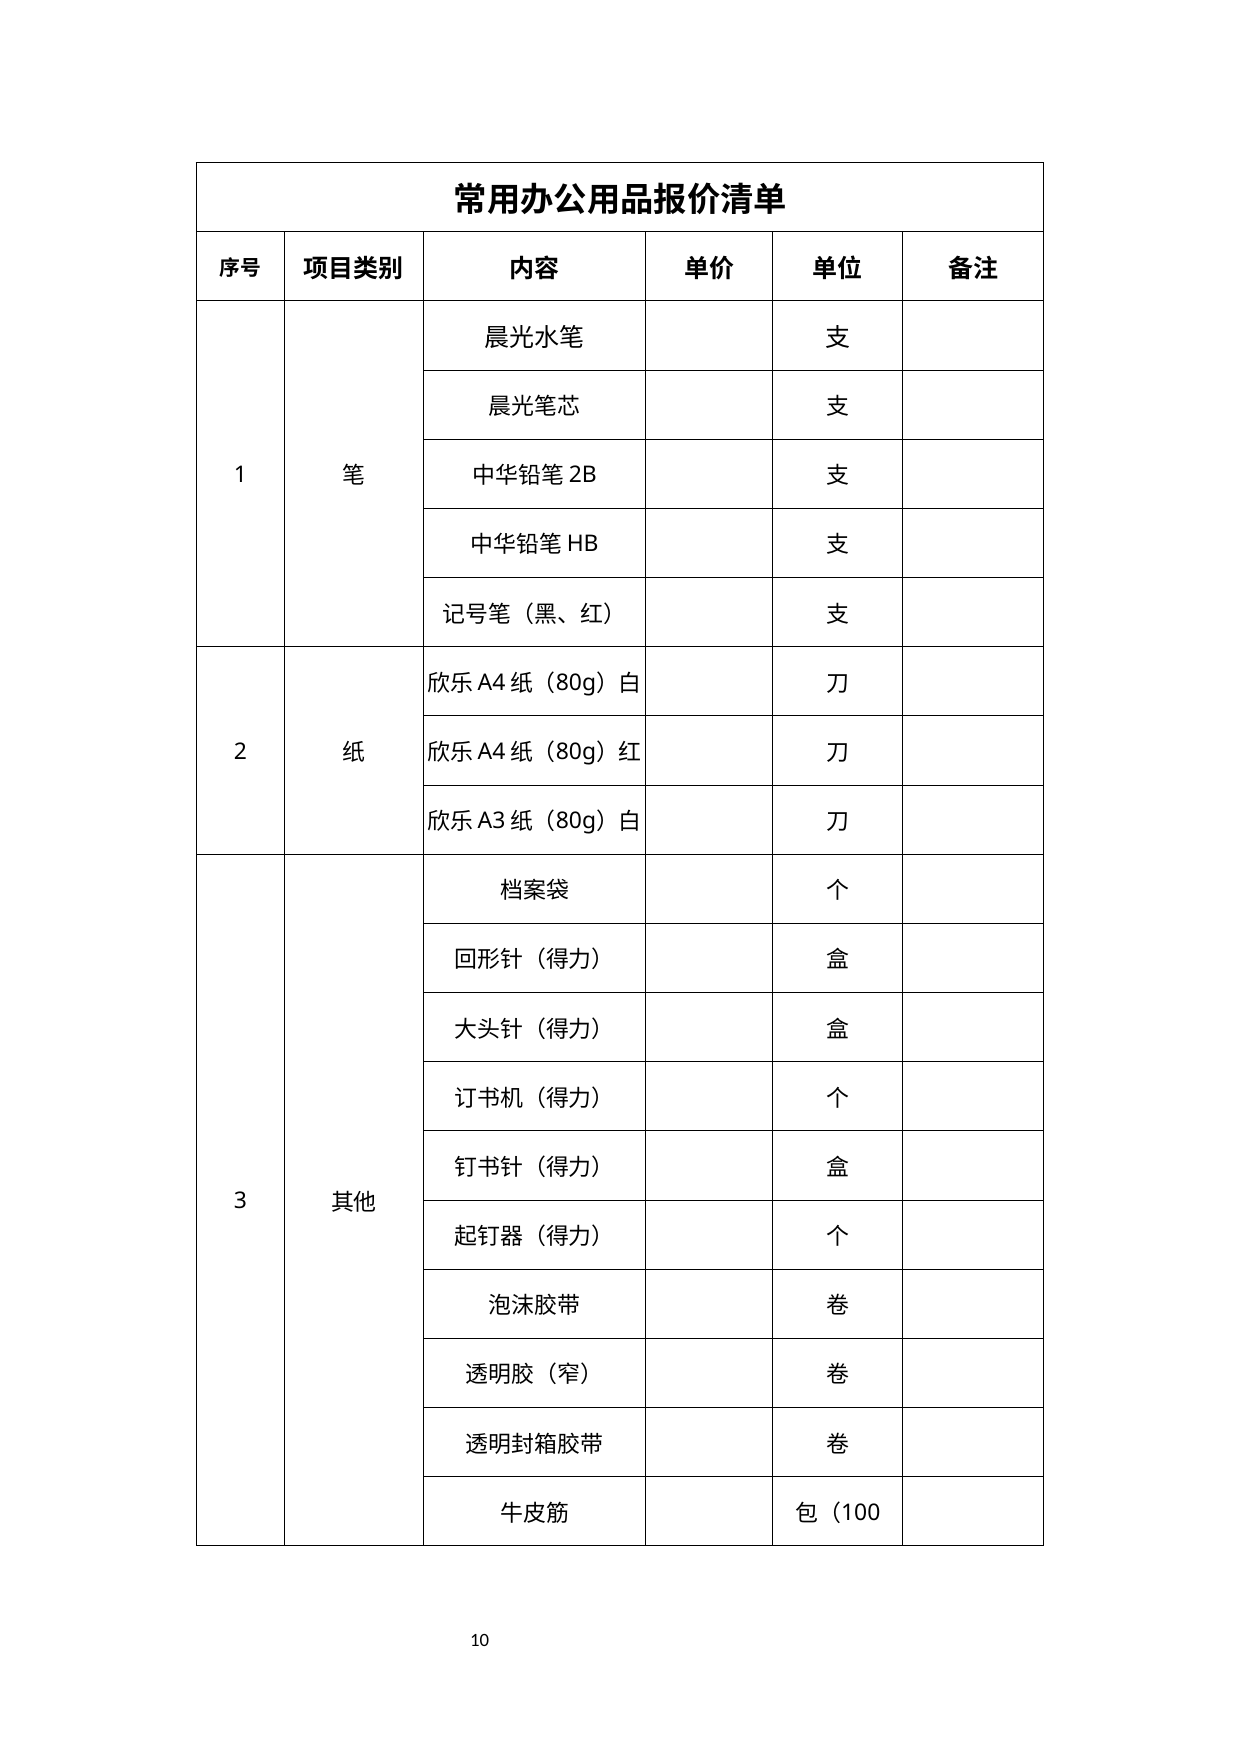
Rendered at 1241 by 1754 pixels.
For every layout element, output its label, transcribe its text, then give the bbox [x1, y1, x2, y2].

table_cell [646, 716, 772, 784]
table_cell 3 [197, 855, 284, 1545]
table_cell 欣乐A4纸（80g）红 [424, 716, 645, 784]
table_cell [903, 993, 1043, 1061]
table_cell [646, 1131, 772, 1199]
table_cell [903, 924, 1043, 992]
table_cell 笔 [285, 301, 423, 646]
table_cell 2 [197, 647, 284, 854]
table_cell [903, 1062, 1043, 1130]
table_cell 晨光笔芯 [424, 371, 645, 439]
table_cell 支 [773, 509, 902, 577]
table_cell [646, 1408, 772, 1476]
table_cell [646, 1062, 772, 1130]
table_cell 记号笔（黑、红） [424, 578, 645, 646]
table_cell 其他 [285, 855, 423, 1545]
table_cell [646, 786, 772, 854]
table_cell [646, 578, 772, 646]
table_cell 个 [773, 1062, 902, 1130]
table_cell [646, 301, 772, 369]
table_cell 内容 [424, 232, 645, 300]
table_cell 盒 [773, 1131, 902, 1199]
table_cell 备注 [903, 232, 1043, 300]
table_cell 牛皮筋 [424, 1477, 645, 1545]
table_cell [903, 301, 1043, 369]
table_cell 个 [773, 1201, 902, 1269]
table_cell [646, 1270, 772, 1338]
table_cell 起钉器（得力） [424, 1201, 645, 1269]
table_cell 支 [773, 301, 902, 369]
table_cell 项目类别 [285, 232, 423, 300]
table_cell [903, 440, 1043, 508]
table_cell [646, 993, 772, 1061]
table_cell [903, 1201, 1043, 1269]
table_cell [903, 647, 1043, 715]
table_cell 透明封箱胶带 [424, 1408, 645, 1476]
table_cell [903, 786, 1043, 854]
table_cell 大头针（得力） [424, 993, 645, 1061]
table_cell 回形针（得力） [424, 924, 645, 992]
table_cell [903, 1270, 1043, 1338]
table_cell 盒 [773, 993, 902, 1061]
table_cell 卷 [773, 1339, 902, 1407]
table_cell [903, 1408, 1043, 1476]
table_cell [646, 855, 772, 923]
table_cell 中华铅笔2B [424, 440, 645, 508]
table_cell 档案袋 [424, 855, 645, 923]
table_cell 中华铅笔HB [424, 509, 645, 577]
table_cell [646, 1477, 772, 1545]
table_cell 序号 [197, 232, 284, 300]
table_cell [646, 647, 772, 715]
table_header 常用办公用品报价清单 [197, 163, 1043, 231]
table_cell [646, 1339, 772, 1407]
table_cell [646, 440, 772, 508]
table_cell 单价 [646, 232, 772, 300]
table_cell 支 [773, 578, 902, 646]
table_cell 刀 [773, 716, 902, 784]
table_cell 卷 [773, 1270, 902, 1338]
table_cell [903, 371, 1043, 439]
table_cell 欣乐A3纸（80g）白 [424, 786, 645, 854]
table_cell 单位 [773, 232, 902, 300]
table_cell 盒 [773, 924, 902, 992]
table_cell 包（100根） [773, 1477, 902, 1545]
table_cell [646, 509, 772, 577]
table_cell [903, 716, 1043, 784]
table_cell 刀 [773, 647, 902, 715]
table_cell 纸 [285, 647, 423, 854]
table_cell [646, 371, 772, 439]
table_cell 支 [773, 440, 902, 508]
table_cell 卷 [773, 1408, 902, 1476]
table_cell 刀 [773, 786, 902, 854]
table_cell 1 [197, 301, 284, 646]
table_cell [903, 1477, 1043, 1545]
table_cell 欣乐A4纸（80g）白 [424, 647, 645, 715]
table_cell [646, 1201, 772, 1269]
table_cell [903, 855, 1043, 923]
table_cell 支 [773, 371, 902, 439]
table_cell 泡沫胶带 [424, 1270, 645, 1338]
table_cell 晨光水笔 [424, 301, 645, 369]
table_cell [903, 1339, 1043, 1407]
table_cell [903, 1131, 1043, 1199]
table_cell [903, 509, 1043, 577]
table_cell 订书机（得力） [424, 1062, 645, 1130]
table_cell 钉书针（得力） [424, 1131, 645, 1199]
table_cell 透明胶（窄） [424, 1339, 645, 1407]
table_cell [646, 924, 772, 992]
table_cell 个 [773, 855, 902, 923]
table_cell [903, 578, 1043, 646]
